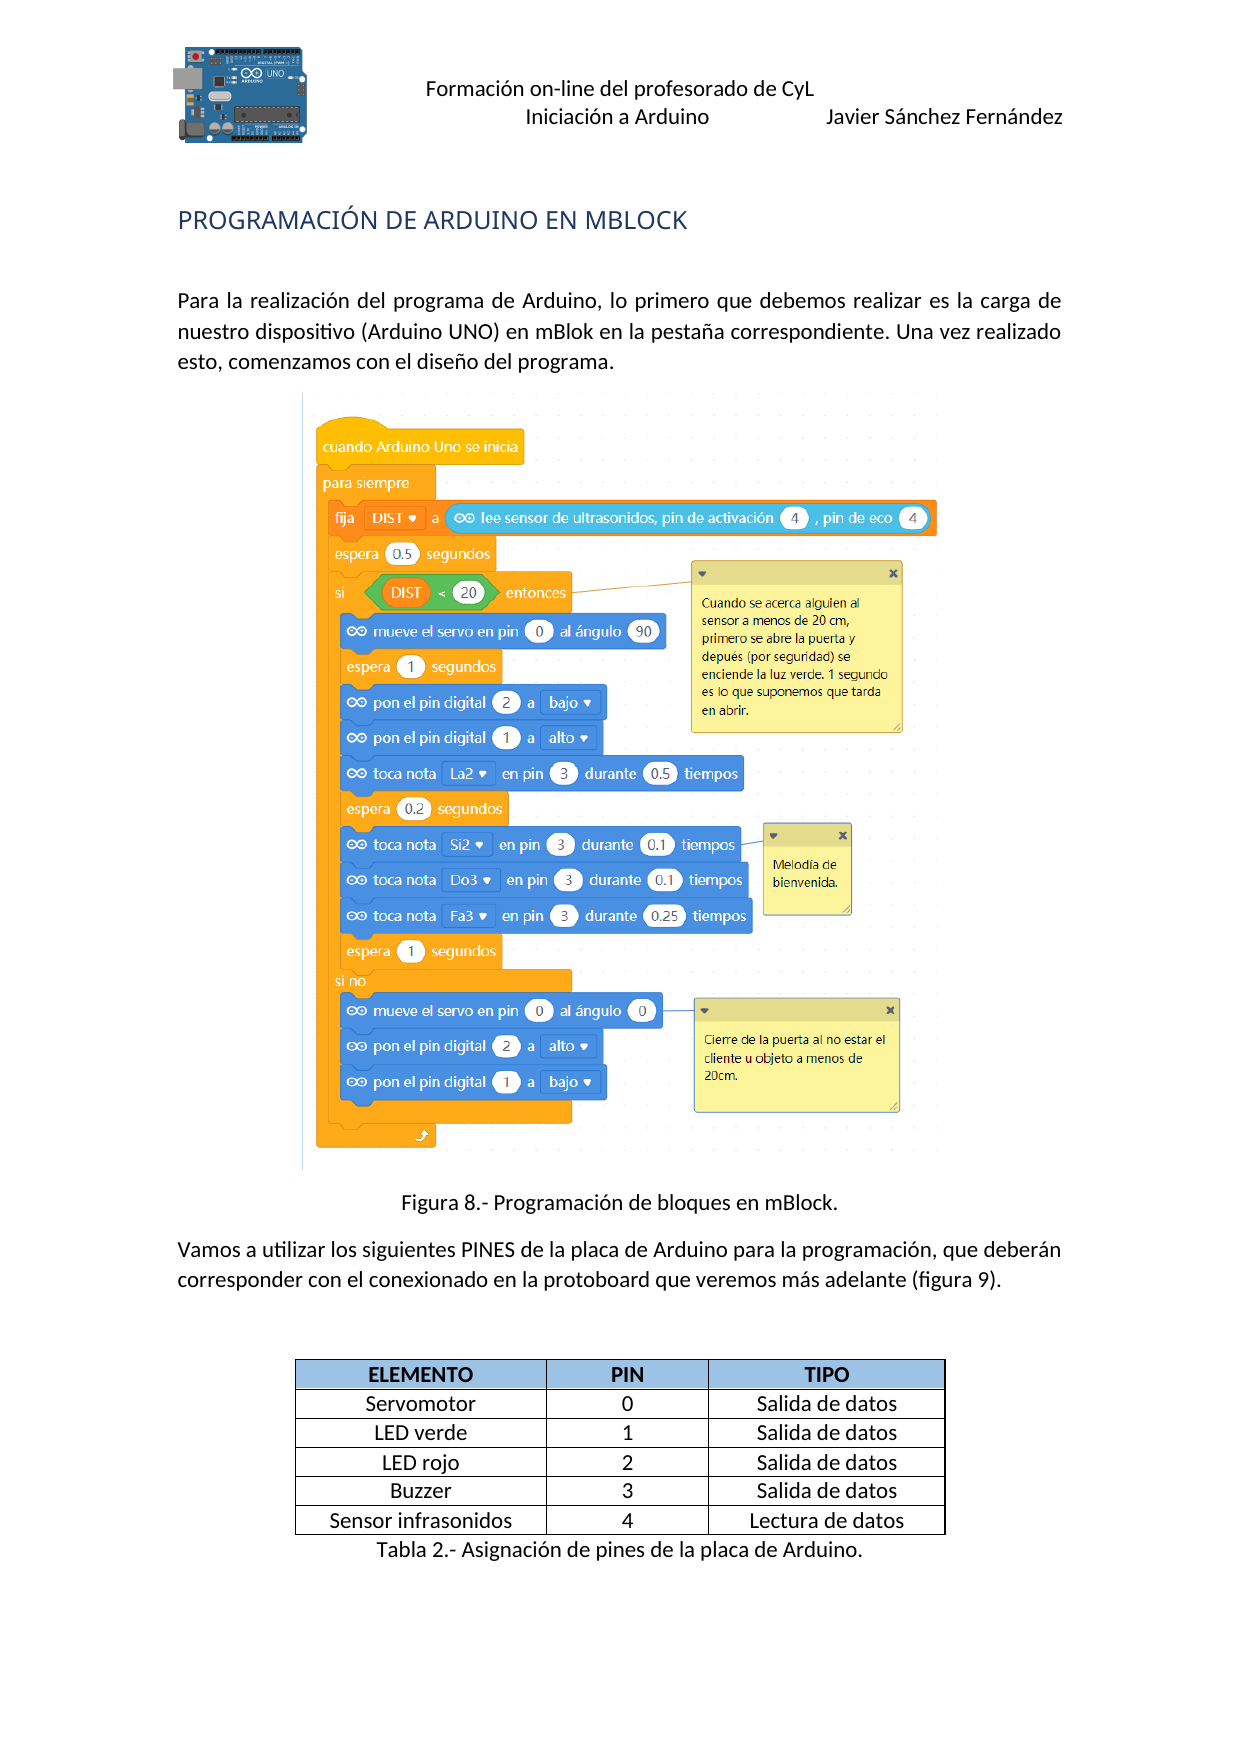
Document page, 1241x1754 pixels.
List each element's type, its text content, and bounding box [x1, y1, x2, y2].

text Vamos a utilizar los siguientes PINES de la placa de Arduino para la programación, que deberán corresponder con el conexionado en la protoboard que veremos más adelante (figura 9). [177, 1235, 1063, 1294]
table_cell Lectura de datos [709, 1506, 944, 1534]
picture [167, 46, 313, 144]
table_header TIPO [709, 1360, 944, 1388]
table_cell Salida de datos [709, 1390, 944, 1417]
table_cell Buzzer [296, 1477, 546, 1505]
table_cell 3 [547, 1477, 708, 1505]
table_cell LED rojo [296, 1448, 546, 1476]
table_header PIN [547, 1360, 708, 1388]
table_header ELEMENTO [296, 1360, 546, 1388]
table_cell 0 [547, 1390, 708, 1417]
text Para la realización del programa de Arduino, lo primero que debemos realizar es la carga de nuestro dispositivo (Arduino UNO) en mBlok en la pestaña correspondiente. Una vez realizado esto, comenzamos con el diseño del programa. [177, 287, 1063, 375]
picture [285, 393, 955, 1170]
table_cell Sensor infrasonidos [296, 1506, 546, 1534]
text Figura 8.- Programación de bloques en mBlock. [177, 1188, 1063, 1217]
text Tabla 2.- Asignación de pines de la placa de Arduino. [177, 1535, 1063, 1563]
table_cell 2 [547, 1448, 708, 1476]
table_cell Salida de datos [709, 1419, 944, 1447]
table_cell 1 [547, 1419, 708, 1447]
table_cell Salida de datos [709, 1448, 944, 1476]
table_cell Servomotor [296, 1390, 546, 1417]
table_cell LED verde [296, 1419, 546, 1447]
table_cell Salida de datos [709, 1477, 944, 1505]
subtitle PROGRAMACIÓN DE ARDUINO EN MBLOCK [177, 203, 1063, 237]
table_cell 4 [547, 1506, 708, 1534]
